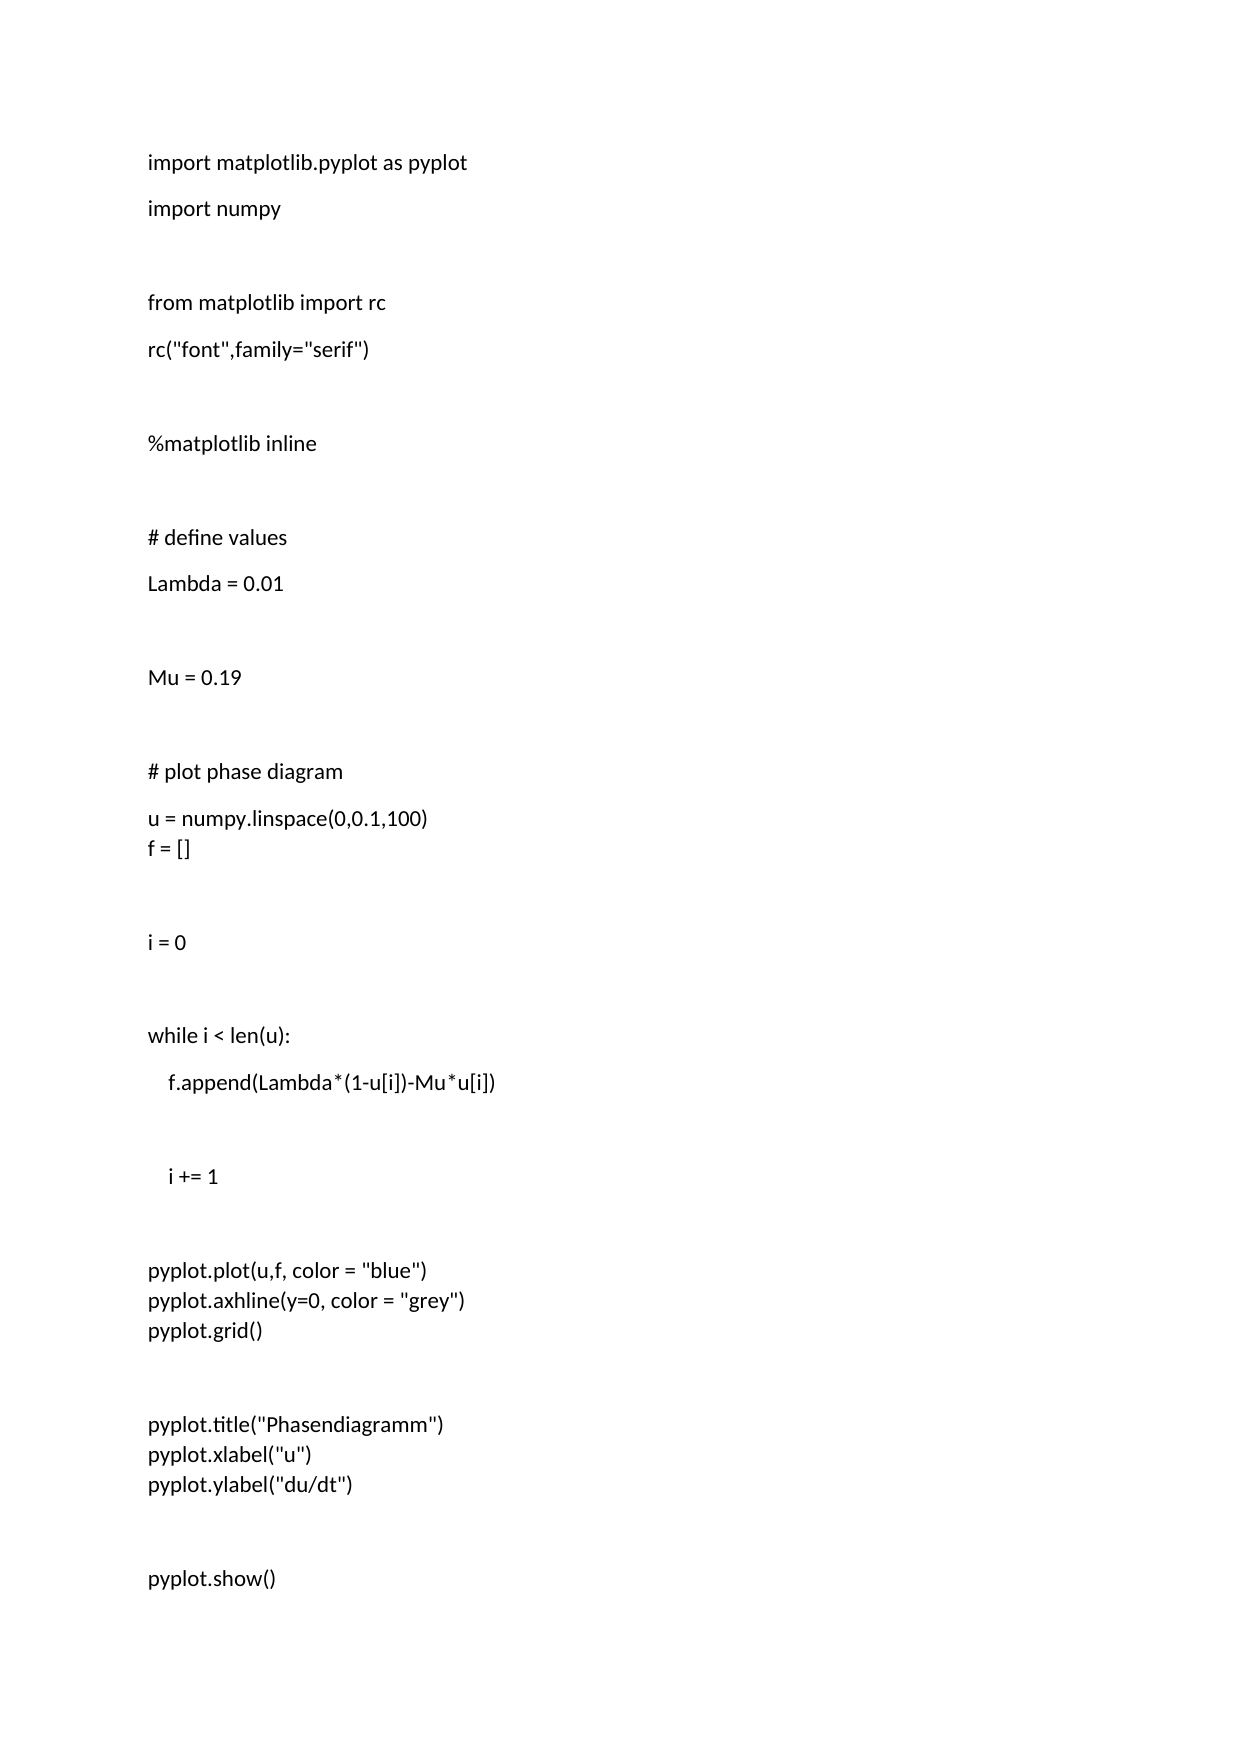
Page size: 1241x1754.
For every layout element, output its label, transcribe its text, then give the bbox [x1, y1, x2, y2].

text # plot phase diagram [148, 757, 1093, 785]
text import matplotlib.pyplot as pyplot [148, 148, 1093, 176]
text i = 0 [148, 928, 1093, 956]
text %matplotlib inline [148, 429, 1093, 457]
text while i < len(u): [148, 1022, 1093, 1049]
text rc("font",family="serif") [148, 335, 1093, 363]
text u = numpy.linspace(0,0.1,100) f = [] [148, 804, 1093, 862]
text # define values [148, 523, 1093, 551]
text import numpy [148, 194, 1093, 222]
text from matplotlib import rc [148, 288, 1093, 316]
text pyplot.title("Phasendiagramm") pyplot.xlabel("u") pyplot.ylabel("du/dt") [148, 1410, 1093, 1498]
text pyplot.plot(u,f, color = "blue") pyplot.axhline(y=0, color = "grey") pyplot.grid() [148, 1256, 1093, 1344]
text f.append(Lambda*(1-u[i])-Mu*u[i]) [148, 1068, 1093, 1096]
text Mu = 0.19 [148, 663, 1093, 691]
text Lambda = 0.01 [148, 569, 1093, 597]
text i += 1 [148, 1162, 1093, 1190]
text pyplot.show() [148, 1564, 1093, 1592]
